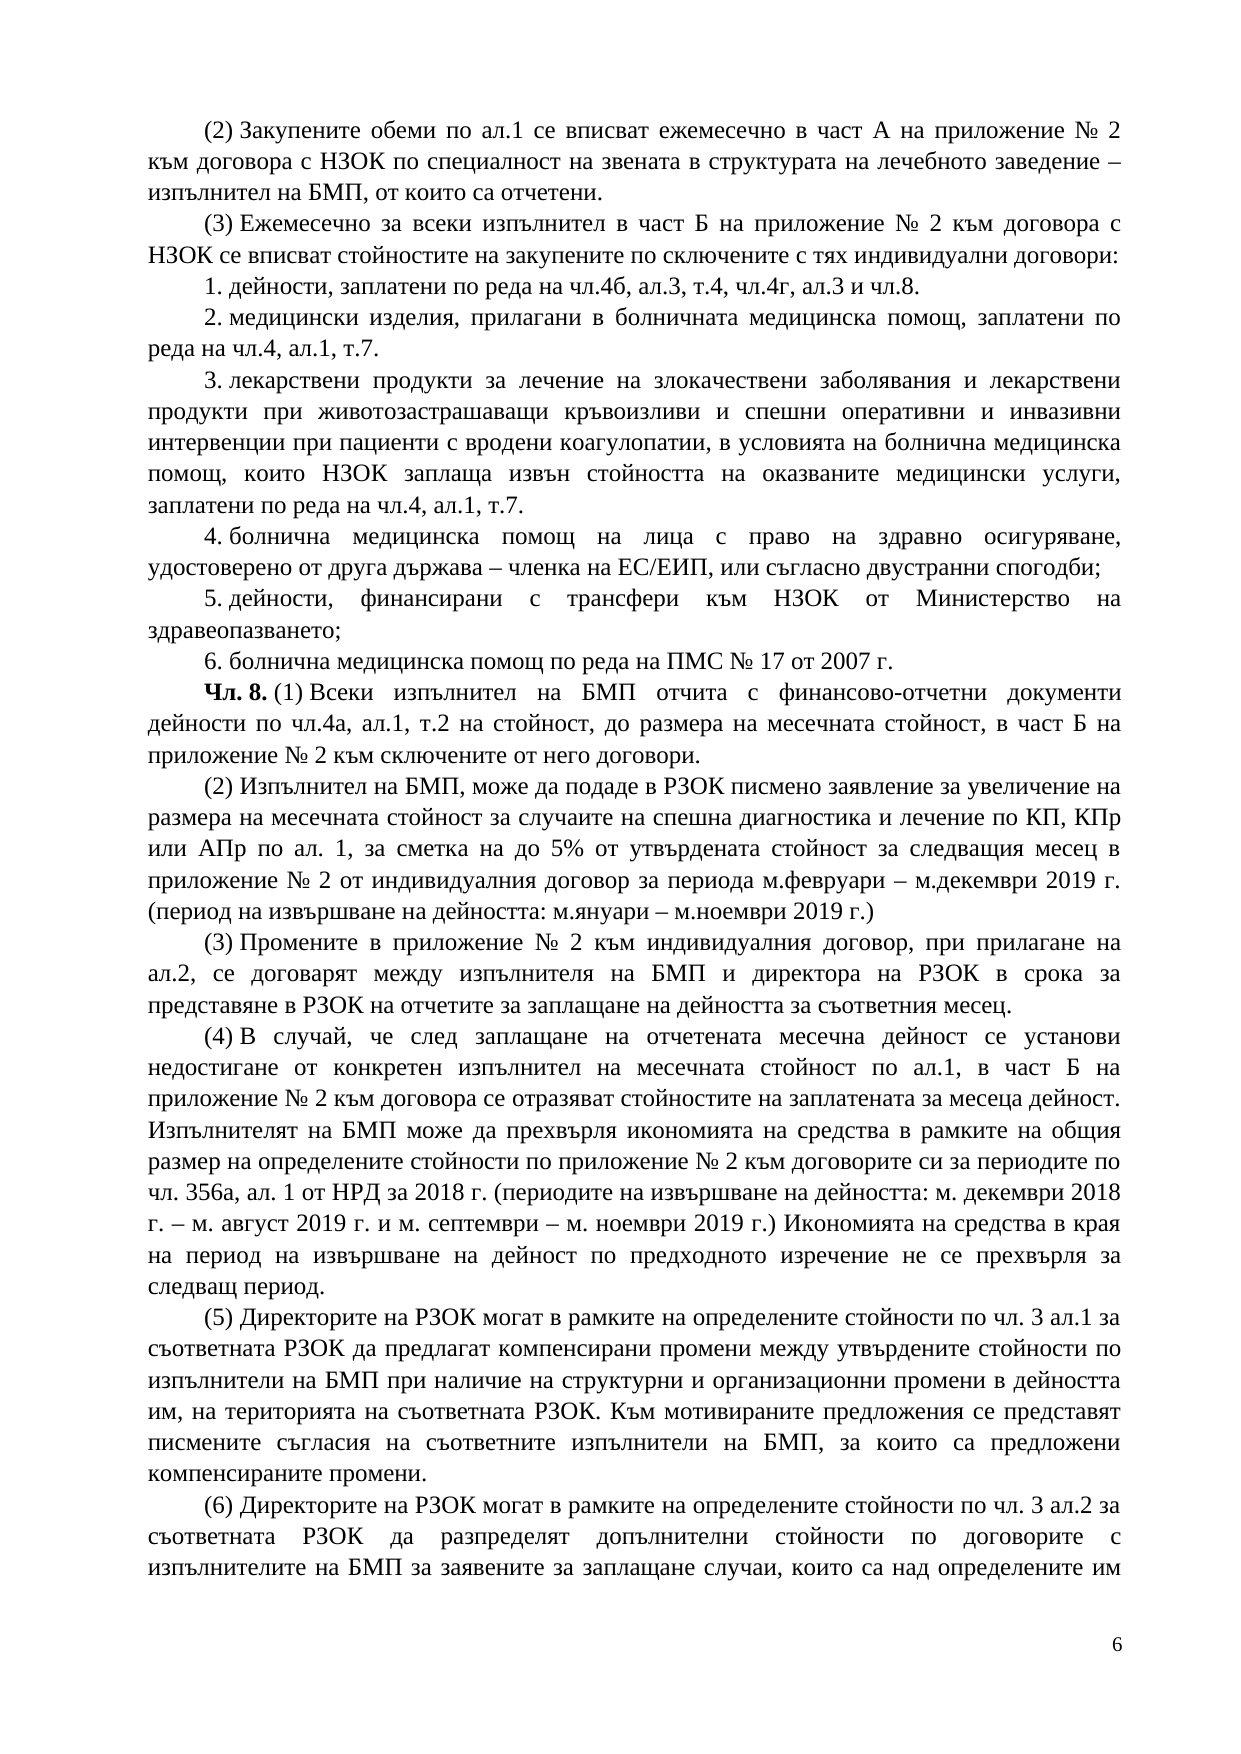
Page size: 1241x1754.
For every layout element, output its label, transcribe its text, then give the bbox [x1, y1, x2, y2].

text 4. болнична медицинска помощ на лица с право на здравно осигуряване, удостоверено от друга държава – членка на ЕС/ЕИП, или съгласно двустранни спогодби; [148, 518, 1122, 581]
text 6. болнична медицинска помощ по реда на ПМС № 17 от 2007 г. [148, 643, 1122, 675]
text (3) Ежемесечно за всеки изпълнител в част Б на приложение № 2 към договора с НЗОК се вписват стойностите на закупените по сключените с тях индивидуални договори: [148, 206, 1122, 268]
text (2) Изпълнител на БМП, може да подаде в РЗОК писмено заявление за увеличение на размера на месечната стойност за случаите на спешна диагностика и лечение по КП, КПр или АПр по ал. 1, за сметка на до 5% от утвърдената стойност за следващия месец в приложение № 2 от индивидуалния договор за периода м.февруари – м.декември 2019 г. (период на извършване на дейността: м.януари – м.ноември 2019 г.) [148, 768, 1122, 925]
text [148, 1487, 1122, 1581]
text 5. дейности, финансирани с трансфери към НЗОК от Министерство на здравеопазването; [148, 581, 1122, 643]
text (3) Промените в приложение № 2 към индивидуалния договор, при прилагане на ал.2, се договарят между изпълнителя на БМП и директора на РЗОК в срока за представяне в РЗОК на отчетите за заплащане на дейността за съответния месец. [148, 925, 1122, 1018]
text 1. дейности, заплатени по реда на чл.4б, ал.3, т.4, чл.4г, ал.3 и чл.8. [148, 268, 1122, 300]
text (5) Директорите на РЗОК могат в рамките на определените стойности по чл. 3 ал.1 за съответната РЗОК да предлагат компенсирани промени между утвърдените стойности по изпълнители на БМП при наличие на структурни и организационни промени в дейността им, на територията на съответната РЗОК. Към мотивираните предложения се представят писмените съгласия на съответните изпълнители на БМП, за които са предложени компенсираните промени. [148, 1300, 1122, 1487]
text (2) Закупените обеми по ал.1 се вписват ежемесечно в част А на приложение № 2 към договора с НЗОК по специалност на звената в структурата на лечебното заведение – изпълнител на БМП, от които са отчетени. [148, 112, 1122, 206]
text Чл. 8. (1) Всеки изпълнител на БМП отчита с финансово-отчетни документи дейности по чл.4а, ал.1, т.2 на стойност, до размера на месечната стойност, в част Б на приложение № 2 към сключените от него договори. [148, 675, 1122, 768]
text 2. медицински изделия, прилагани в болничната медицинска помощ, заплатени по реда на чл.4, ал.1, т.7. [148, 300, 1122, 362]
text 3. лекарствени продукти за лечение на злокачествени заболявания и лекарствени продукти при животозастрашаващи кръвоизливи и спешни оперативни и инвазивни интервенции при пациенти с вродени коагулопатии, в условията на болнична медицинска помощ, които НЗОК заплаща извън стойността на оказваните медицински услуги, заплатени по реда на чл.4, ал.1, т.7. [148, 362, 1122, 518]
text (4) В случай, че след заплащане на отчетената месечна дейност се установи недостигане от конкретен изпълнител на месечната стойност по ал.1, в част Б на приложение № 2 към договора се отразяват стойностите на заплатената за месеца дейност. Изпълнителят на БМП може да прехвърля икономията на средства в рамките на общия размер на определените стойности по приложение № 2 към договорите си за периодите по чл. 356а, ал. 1 от НРД за 2018 г. (периодите на извършване на дейността: м. декември 2018 г. – м. август 2019 г. и м. септември – м. ноември 2019 г.) Икономията на средства в края на период на извършване на дейност по предходното изречение не се прехвърля за следващ период. [148, 1018, 1122, 1300]
